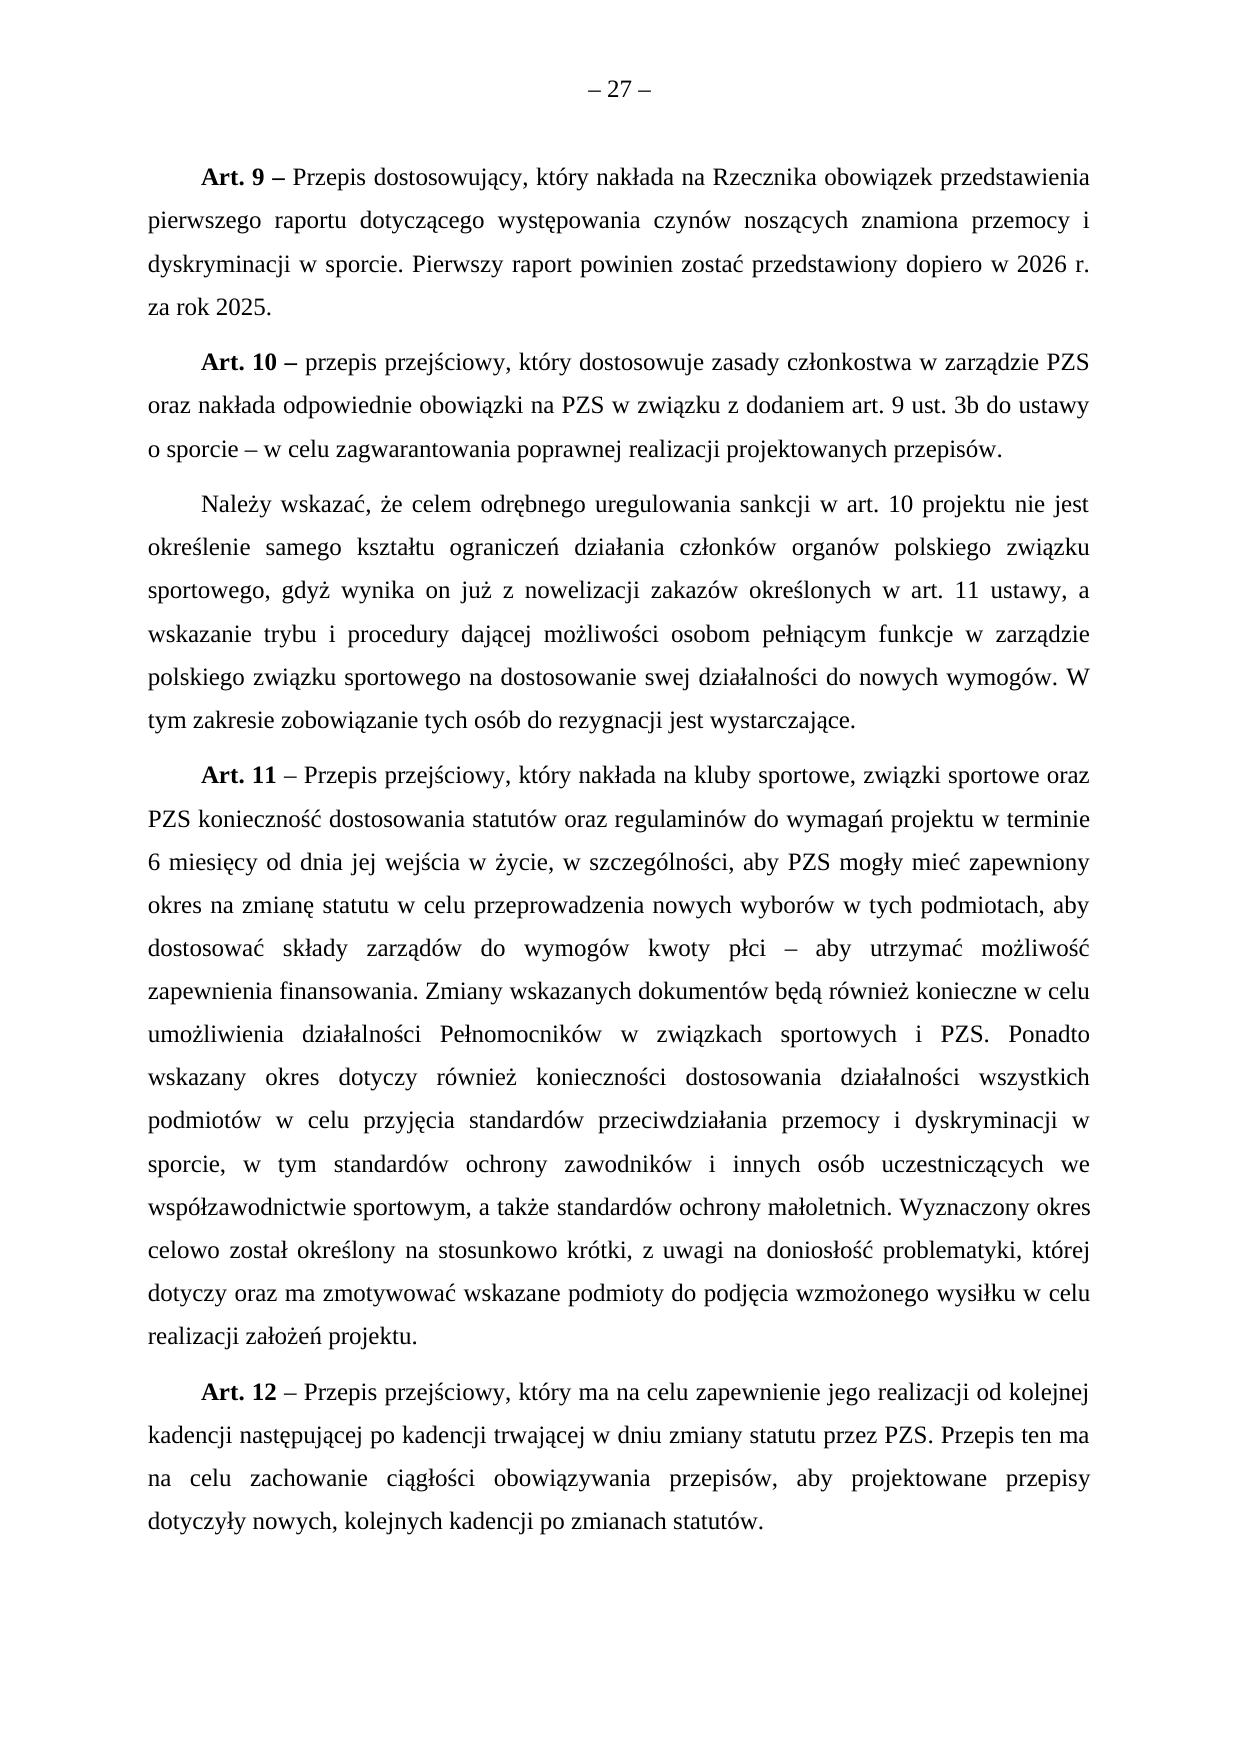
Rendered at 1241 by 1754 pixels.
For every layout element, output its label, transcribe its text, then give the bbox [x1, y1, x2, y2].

text Art. 11 – Przepis przejściowy, który nakłada na kluby sportowe, związki sportowe oraz PZS konieczność dostosowania statutów oraz regulaminów do wymagań projektu w terminie 6 miesięcy od dnia jej wejścia w życie, w szczególności, aby PZS mogły mieć zapewniony okres na zmianę statutu w celu przeprowadzenia nowych wyborów w tych podmiotach, aby dostosować składy zarządów do wymogów kwoty płci – aby utrzymać możliwość zapewnienia finansowania. Zmiany wskazanych dokumentów będą również konieczne w celu umożliwienia działalności Pełnomocników w związkach sportowych i PZS. Ponadto wskazany okres dotyczy również konieczności dostosowania działalności wszystkich podmiotów w celu przyjęcia standardów przeciwdziałania przemocy i dyskryminacji w sporcie, w tym standardów ochrony zawodników i innych osób uczestniczących we współzawodnictwie sportowym, a także standardów ochrony małoletnich. Wyznaczony okres celowo został określony na stosunkowo krótki, z uwagi na doniosłość problematyki, której dotyczy oraz ma zmotywować wskazane podmioty do podjęcia wzmożonego wysiłku w celu realizacji założeń projektu. [148, 761, 1091, 1350]
text Art. 12 – Przepis przejściowy, który ma na celu zapewnienie jego realizacji od kolejnej kadencji następującej po kadencji trwającej w dniu zmiany statutu przez PZS. Przepis ten ma na celu zachowanie ciągłości obowiązywania przepisów, aby projektowane przepisy dotyczyły nowych, kolejnych kadencji po zmianach statutów. [148, 1377, 1091, 1535]
text Należy wskazać, że celem odrębnego uregulowania sankcji w art. 10 projektu nie jest określenie samego kształtu ograniczeń działania członków organów polskiego związku sportowego, gdyż wynika on już z nowelizacji zakazów określonych w art. 11 ustawy, a wskazanie trybu i procedury dającej możliwości osobom pełniącym funkcje w zarządzie polskiego związku sportowego na dostosowanie swej działalności do nowych wymogów. W tym zakresie zobowiązanie tych osób do rezygnacji jest wystarczające. [148, 489, 1091, 734]
text Art. 10 – przepis przejściowy, który dostosowuje zasady członkostwa w zarządzie PZS oraz nakłada odpowiednie obowiązki na PZS w związku z dodaniem art. 9 ust. 3b do ustawy o sporcie – w celu zagwarantowania poprawnej realizacji projektowanych przepisów. [148, 347, 1091, 462]
text Art. 9 – Przepis dostosowujący, który nakłada na Rzecznika obowiązek przedstawienia pierwszego raportu dotyczącego występowania czynów noszących znamiona przemocy i dyskryminacji w sporcie. Pierwszy raport powinien zostać przedstawiony dopiero w 2026 r. za rok 2025. [148, 162, 1091, 321]
